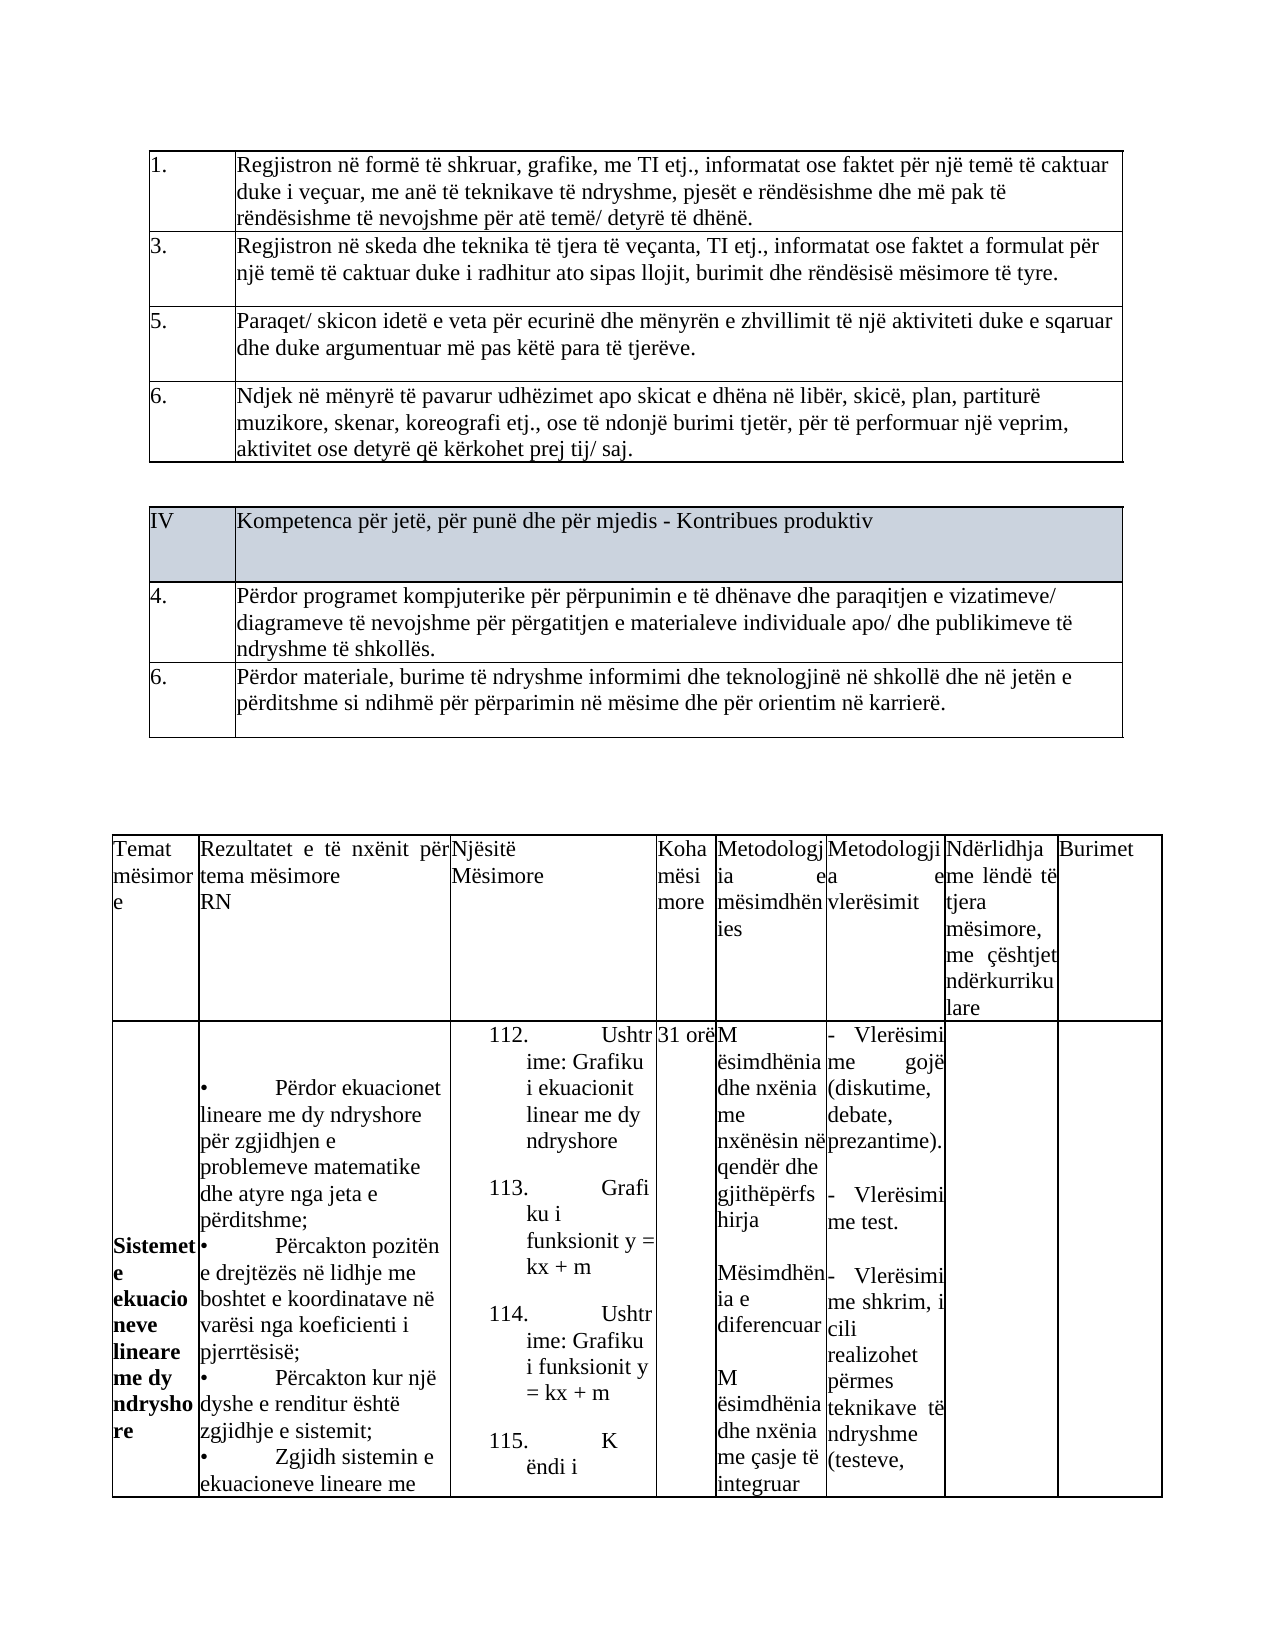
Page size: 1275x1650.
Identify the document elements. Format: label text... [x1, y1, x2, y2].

table_cell Ndjek në mënyrë të pavarur udhëzimet apo skicat e dhëna në libër, skicë, plan, partiturë muzikore, skenar, koreografi etj., ose të ndonjë burimi tjetër, për të performuar një veprim, aktivitet ose detyrë që kërkohet prej tij/ saj. [236, 382, 1122, 461]
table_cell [200, 1022, 450, 1496]
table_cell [717, 1022, 826, 1496]
table_cell 31 orë [657, 1022, 715, 1496]
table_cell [827, 1022, 944, 1496]
table_header Temat mësimore [113, 836, 198, 1020]
table_header Rezultatet e të nxënit për tema mësimore RN [200, 836, 450, 1020]
table_header Metodologjia e vlerësimit [827, 836, 944, 1020]
table_cell 5. [150, 307, 235, 381]
table_cell 6. [150, 382, 235, 461]
table_header Burimet [1059, 836, 1161, 1020]
table_cell 6. [150, 663, 235, 737]
table_cell Përdor materiale, burime të ndryshme informimi dhe teknologjinë në shkollë dhe në jetën e përditshme si ndihmë për përparimin në mësime dhe për orientim në karrierë. [236, 663, 1122, 737]
table_cell 1. [150, 152, 235, 231]
table_header IV [150, 508, 235, 581]
table_header Koha mësimore [657, 836, 715, 1020]
table_cell Paraqet/ skicon idetë e veta për ecurinë dhe mënyrën e zhvillimit të një aktiviteti duke e sqaruar dhe duke argumentuar më pas këtë para të tjerëve. [236, 307, 1122, 381]
table_header Ndërlidhja me lëndë të tjera mësimore, me çështjet ndërkurrikulare [946, 836, 1057, 1020]
table_cell Regjistron në skeda dhe teknika të tjera të veçanta, TI etj., informatat ose faktet a formulat për një temë të caktuar duke i radhitur ato sipas llojit, burimit dhe rëndësisë mësimore të tyre. [236, 232, 1122, 306]
table_cell Përdor programet kompjuterike për përpunimin e të dhënave dhe paraqitjen e vizatimeve/ diagrameve të nevojshme për përgatitjen e materialeve individuale apo/ dhe publikimeve të ndryshme të shkollës. [236, 583, 1122, 662]
table_cell [946, 1022, 1057, 1496]
table_cell 4. [150, 583, 235, 662]
table_cell 3. [150, 232, 235, 306]
table_header Metodologjia e mësimdhënies [717, 836, 826, 1020]
table_header Njësitë Mësimore [451, 836, 656, 1020]
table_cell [451, 1022, 656, 1496]
table_header Kompetenca për jetë, për punë dhe për mjedis - Kontribues produktiv [236, 508, 1122, 581]
table_cell [1059, 1022, 1161, 1496]
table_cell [113, 1022, 198, 1496]
table_cell Regjistron në formë të shkruar, grafike, me TI etj., informatat ose faktet për një temë të caktuar duke i veçuar, me anë të teknikave të ndryshme, pjesët e rëndësishme dhe më pak të rëndësishme të nevojshme për atë temë/ detyrë të dhënë. [236, 152, 1122, 231]
